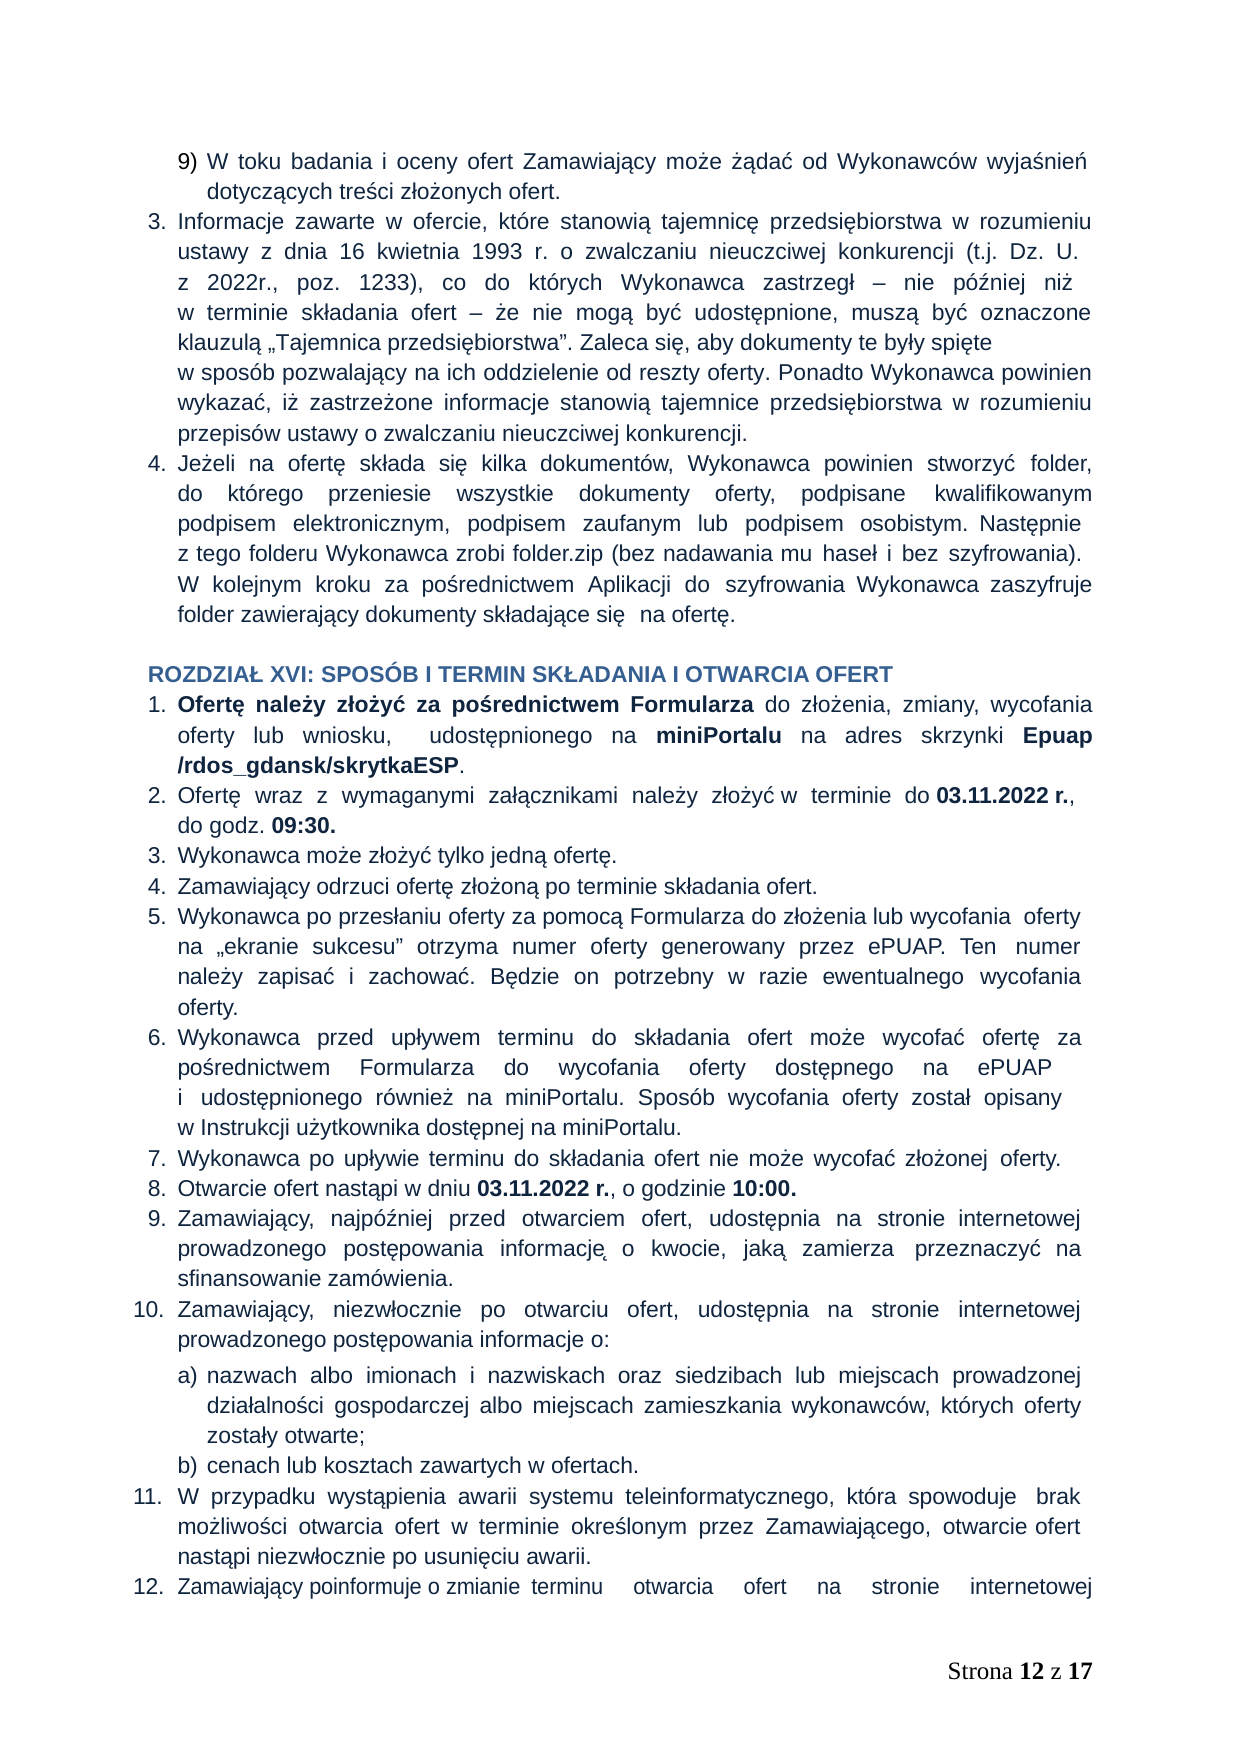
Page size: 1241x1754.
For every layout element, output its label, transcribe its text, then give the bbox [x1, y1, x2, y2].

list W przypadku wystąpienia awarii systemu teleinformatycznego, która spowoduje brak możliwości otwarcia ofert w terminie określonym przez Zamawiającego, otwarcie ofert nastąpi niezwłocznie po usunięciu awarii. [133, 1483, 1081, 1569]
list Wykonawca może złożyć tylko jedną ofertę. [148, 842, 1093, 869]
list Informacje zawarte w ofercie, które stanowią tajemnicę przedsiębiorstwa w rozumieniu ustawy z dnia 16 kwietnia 1993 r. o zwalczaniu nieuczciwej konkurencji (t.j. Dz. U. z 2022r., poz. 1233), co do których Wykonawca zastrzegł – nie później niż w terminie składania ofert – że nie mogą być udostępnione, muszą być oznaczone klauzulą „Tajemnica przedsiębiorstwa”. Zaleca się, aby dokumenty te były spięte [148, 208, 1093, 355]
list Zamawiający, najpóźniej przed otwarciem ofert, udostępnia na stronie internetowej prowadzonego postępowania informację o kwocie, jaką zamierza przeznaczyć na sfinansowanie zamówienia. [148, 1205, 1081, 1292]
text w sposób pozwalający na ich oddzielenie od reszty oferty. Ponadto Wykonawca powinien wykazać, iż zastrzeżone informacje stanowią tajemnice przedsiębiorstwa w rozumieniu przepisów ustawy o zwalczaniu nieuczciwej konkurencji. [177, 359, 1093, 446]
list nazwach albo imionach i nazwiskach oraz siedzibach lub miejscach prowadzonej działalności gospodarczej albo miejscach zamieszkania wykonawców, których oferty zostały otwarte; [177, 1362, 1081, 1448]
list Wykonawca przed upływem terminu do składania ofert może wycofać ofertę za pośrednictwem Formularza do wycofania oferty dostępnego na ePUAP i udostępnionego również na miniPortalu. Sposób wycofania oferty został opisany w Instrukcji użytkownika dostępnej na miniPortalu. [148, 1024, 1081, 1141]
list Ofertę wraz z wymaganymi załącznikami należy złożyć w terminie do 03.11.2022 r., do godz. 09:30. [148, 782, 1093, 838]
list Jeżeli na ofertę składa się kilka dokumentów, Wykonawca powinien stworzyć folder, do którego przeniesie wszystkie dokumenty oferty, podpisane kwalifikowanym podpisem elektronicznym, podpisem zaufanym lub podpisem osobistym. Następnie z tego folderu Wykonawca zrobi folder.zip (bez nadawania mu haseł i bez szyfrowania). W kolejnym kroku za pośrednictwem Aplikacji do szyfrowania Wykonawca zaszyfruje folder zawierający dokumenty składające się na ofertę. [148, 450, 1093, 627]
list W toku badania i oceny ofert Zamawiający może żądać od Wykonawców wyjaśnień dotyczących treści złożonych ofert. [177, 148, 1088, 204]
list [133, 1573, 1093, 1599]
list Otwarcie ofert nastąpi w dniu 03.11.2022 r., o godzinie 10:00. [148, 1175, 1081, 1201]
text ROZDZIAŁ XVI: SPOSÓB I TERMIN SKŁADANIA I OTWARCIA OFERT [148, 661, 1081, 687]
list Wykonawca po przesłaniu oferty za pomocą Formularza do złożenia lub wycofania oferty na „ekranie sukcesu” otrzyma numer oferty generowany przez ePUAP. Ten numer należy zapisać i zachować. Będzie on potrzebny w razie ewentualnego wycofania oferty. [148, 903, 1081, 1020]
list Zamawiający, niezwłocznie po otwarciu ofert, udostępnia na stronie internetowej prowadzonego postępowania informacje o: [133, 1296, 1081, 1352]
list Zamawiający odrzuci ofertę złożoną po terminie składania ofert. [148, 873, 1093, 899]
list Wykonawca po upływie terminu do składania ofert nie może wycofać złożonej oferty. [148, 1144, 1081, 1171]
list Ofertę należy złożyć za pośrednictwem Formularza do złożenia, zmiany, wycofania oferty lub wniosku, udostępnionego na miniPortalu na adres skrzynki Epuap /rdos_gdansk/skrytkaESP. [148, 691, 1093, 778]
list cenach lub kosztach zawartych w ofertach. [177, 1452, 1081, 1479]
